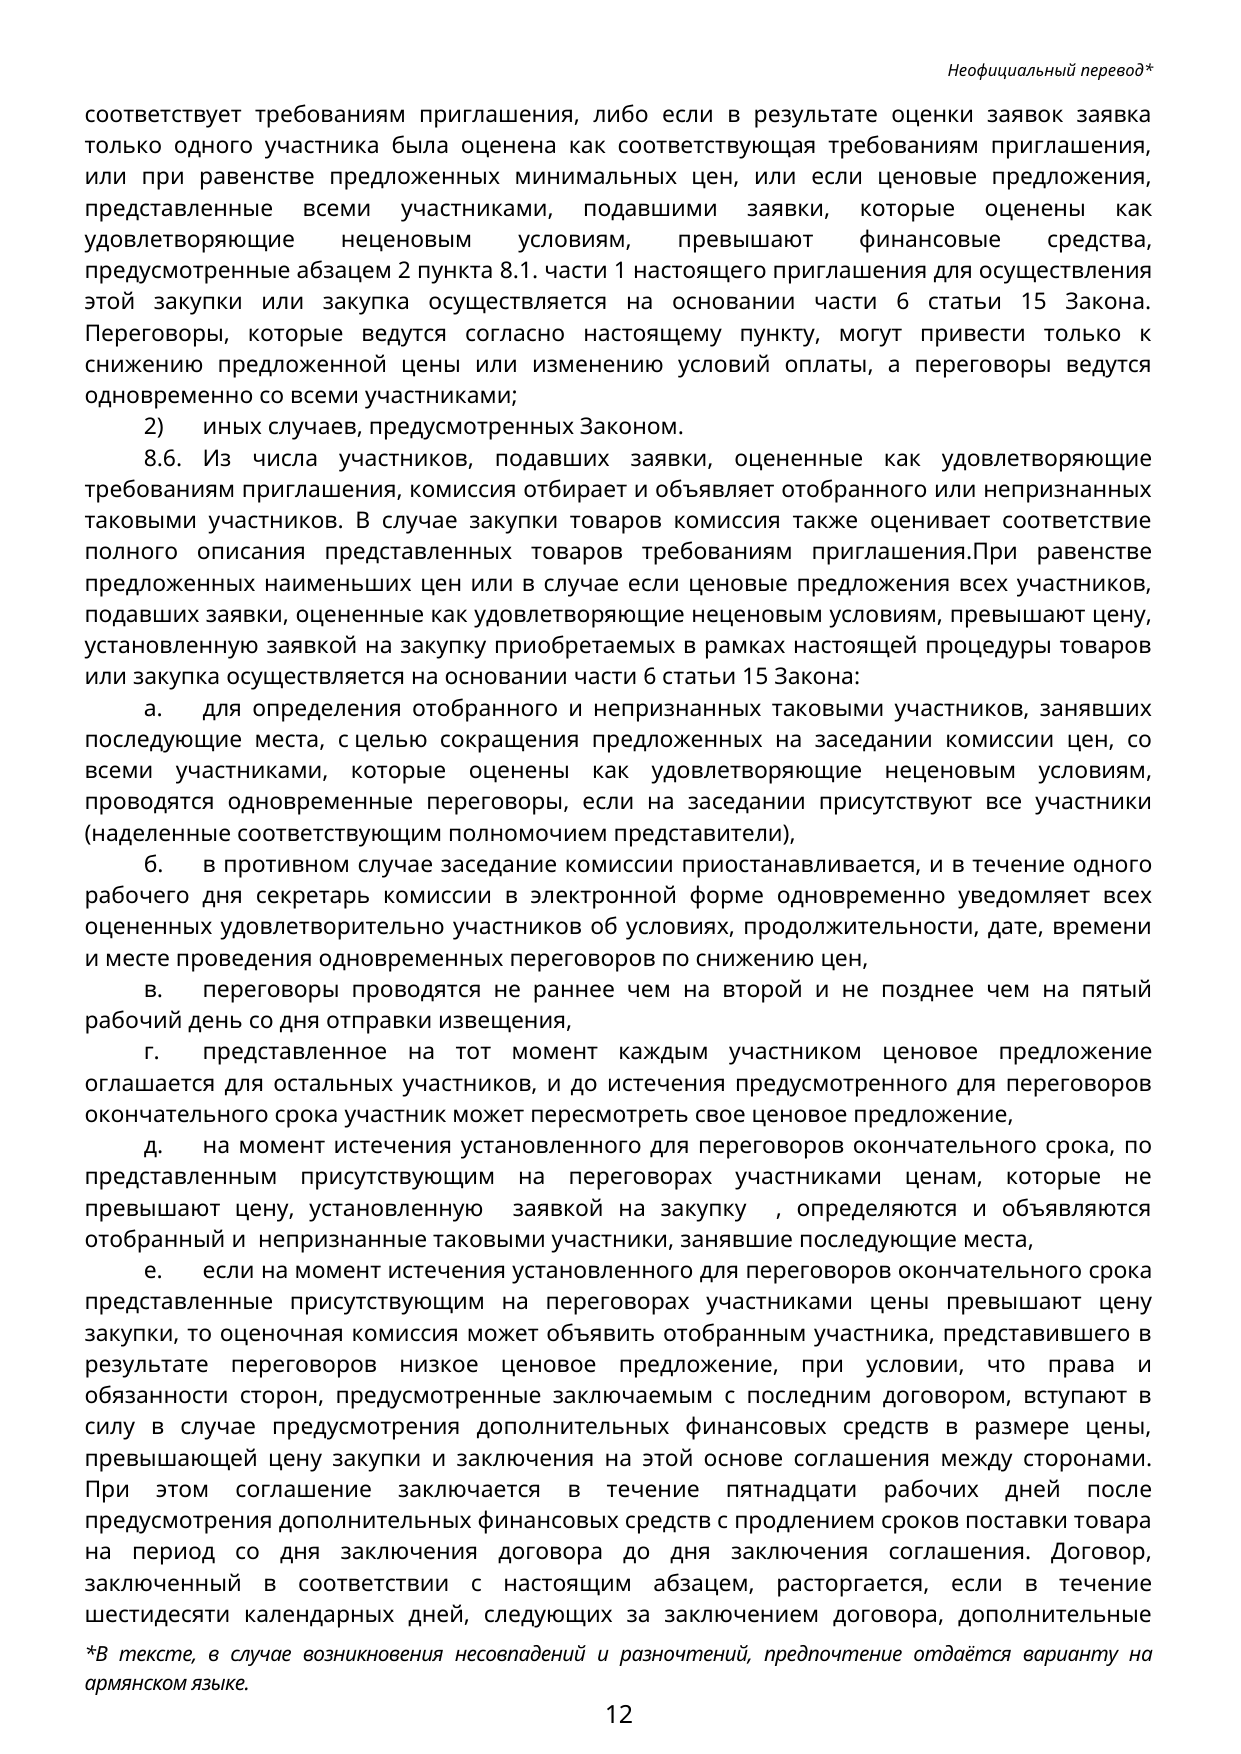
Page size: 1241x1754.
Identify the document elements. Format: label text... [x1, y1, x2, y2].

text 8.6. Из числа участников, подавших заявки, оцененные как удовлетворяющие требованиям приглашения, комиссия отбирает и объявляет отобранного или непризнанных таковыми участников. В случае закупки товаров комиссия также оценивает соответствие полного описания представленных товаров требованиям приглашения.При равенстве предложенных наименьших цен или в случае если ценовые предложения всех участников, подавших заявки, оцененные как удовлетворяющие неценовым условиям, превышают цену, установленную заявкой на закупку приобретаемых в рамках настоящей процедуры товаров или закупка осуществляется на основании части 6 статьи 15 Закона: [84, 442, 1153, 692]
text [84, 1254, 1153, 1629]
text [84, 98, 1153, 410]
text а. для определения отобранного и непризнанных таковыми участников, занявших последующие места, с целью сокращения предложенных на заседании комиссии цен, со всеми участниками, которые оценены как удовлетворяющие неценовым условиям, проводятся одновременные переговоры, если на заседании присутствуют все участники (наделенные соответствующим полномочием представители), [84, 692, 1153, 848]
text в. переговоры проводятся не раннее чем на второй и не позднее чем на пятый рабочий день со дня отправки извещения, [84, 973, 1153, 1035]
text д. на момент истечения установленного для переговоров окончательного срока, по представленным присутствующим на переговорах участниками ценам, которые не превышают цену, установленную заявкой на закупку , определяются и объявляются отобранный и непризнанные таковыми участники, занявшие последующие места, [84, 1129, 1153, 1254]
text б. в противном случае заседание комиссии приостанавливается, и в течение одного рабочего дня секретарь комиссии в электронной форме одновременно уведомляет всех оцененных удовлетворительно участников об условиях, продолжительности, дате, времени и месте проведения одновременных переговоров по снижению цен, [84, 848, 1153, 973]
text г. представленное на тот момент каждым участником ценовое предложение оглашается для остальных участников, и до истечения предусмотренного для переговоров окончательного срока участник может пересмотреть свое ценовое предложение, [84, 1035, 1153, 1129]
text 2) иных случаев, предусмотренных Законом. [84, 410, 1153, 442]
